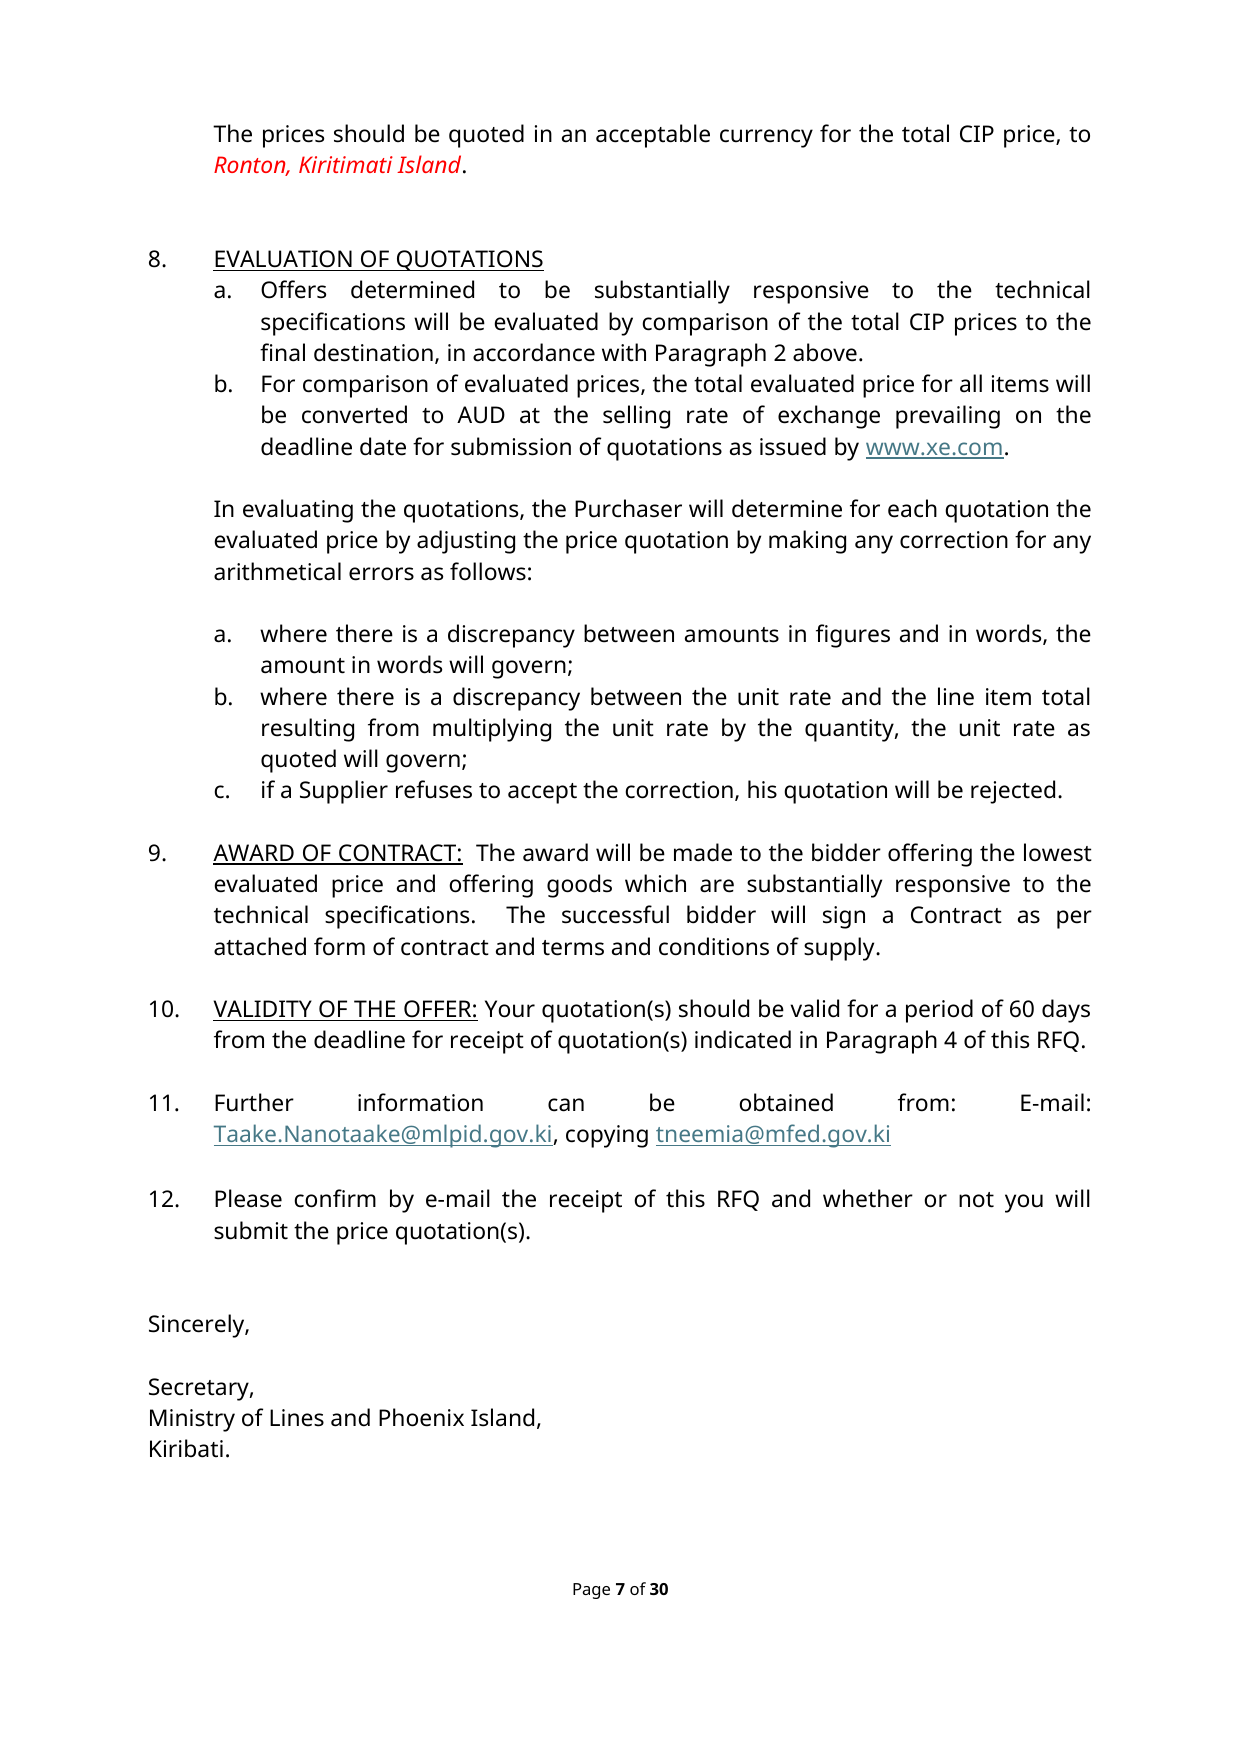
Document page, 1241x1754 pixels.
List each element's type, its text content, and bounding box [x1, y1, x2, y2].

list Offers determined to be substantially responsive to the technical specifications will be evaluated by comparison of the total CIP prices to the final destination, in accordance with Paragraph 2 above. [213, 274, 1092, 368]
list Please confirm by e-mail the receipt of this RFQ and whether or not you will submit the price quotation(s). [148, 1183, 1092, 1246]
text Secretary, [148, 1371, 1092, 1402]
list if a Supplier refuses to accept the correction, his quotation will be rejected. [213, 774, 1092, 806]
list The prices should be quoted in an acceptable currency for the total CIP price, to Ronton, Kiritimati Island. [213, 118, 1092, 181]
list For comparison of evaluated prices, the total evaluated price for all items will be converted to AUD at the selling rate of exchange prevailing on the deadline date for submission of quotations as issued by www.xe.com. [213, 368, 1092, 462]
list where there is a discrepancy between the unit rate and the line item total resulting from multiplying the unit rate by the quantity, the unit rate as quoted will govern; [213, 681, 1092, 774]
text Sincerely, [148, 1308, 1092, 1340]
list Further information can be obtained from: E-mail: Taake.Nanotaake@mlpid.gov.ki, copying tneemia@mfed.gov.ki [148, 1087, 1092, 1149]
text In evaluating the quotations, the Purchaser will determine for each quotation the evaluated price by adjusting the price quotation by making any correction for any arithmetical errors as follows: [213, 462, 1092, 587]
text Kiribati. [148, 1433, 1092, 1465]
list where there is a discrepancy between amounts in figures and in words, the amount in words will govern; [213, 618, 1092, 681]
list EVALUATION OF QUOTATIONS [148, 243, 1092, 274]
text Ministry of Lines and Phoenix Island, [148, 1402, 1092, 1433]
list VALIDITY OF THE OFFER: Your quotation(s) should be valid for a period of 60 days from the deadline for receipt of quotation(s) indicated in Paragraph 4 of this RFQ. [148, 993, 1092, 1056]
list AWARD OF CONTRACT: The award will be made to the bidder offering the lowest evaluated price and offering goods which are substantially responsive to the technical specifications. The successful bidder will sign a Contract as per attached form of contract and terms and conditions of supply. [148, 837, 1092, 962]
